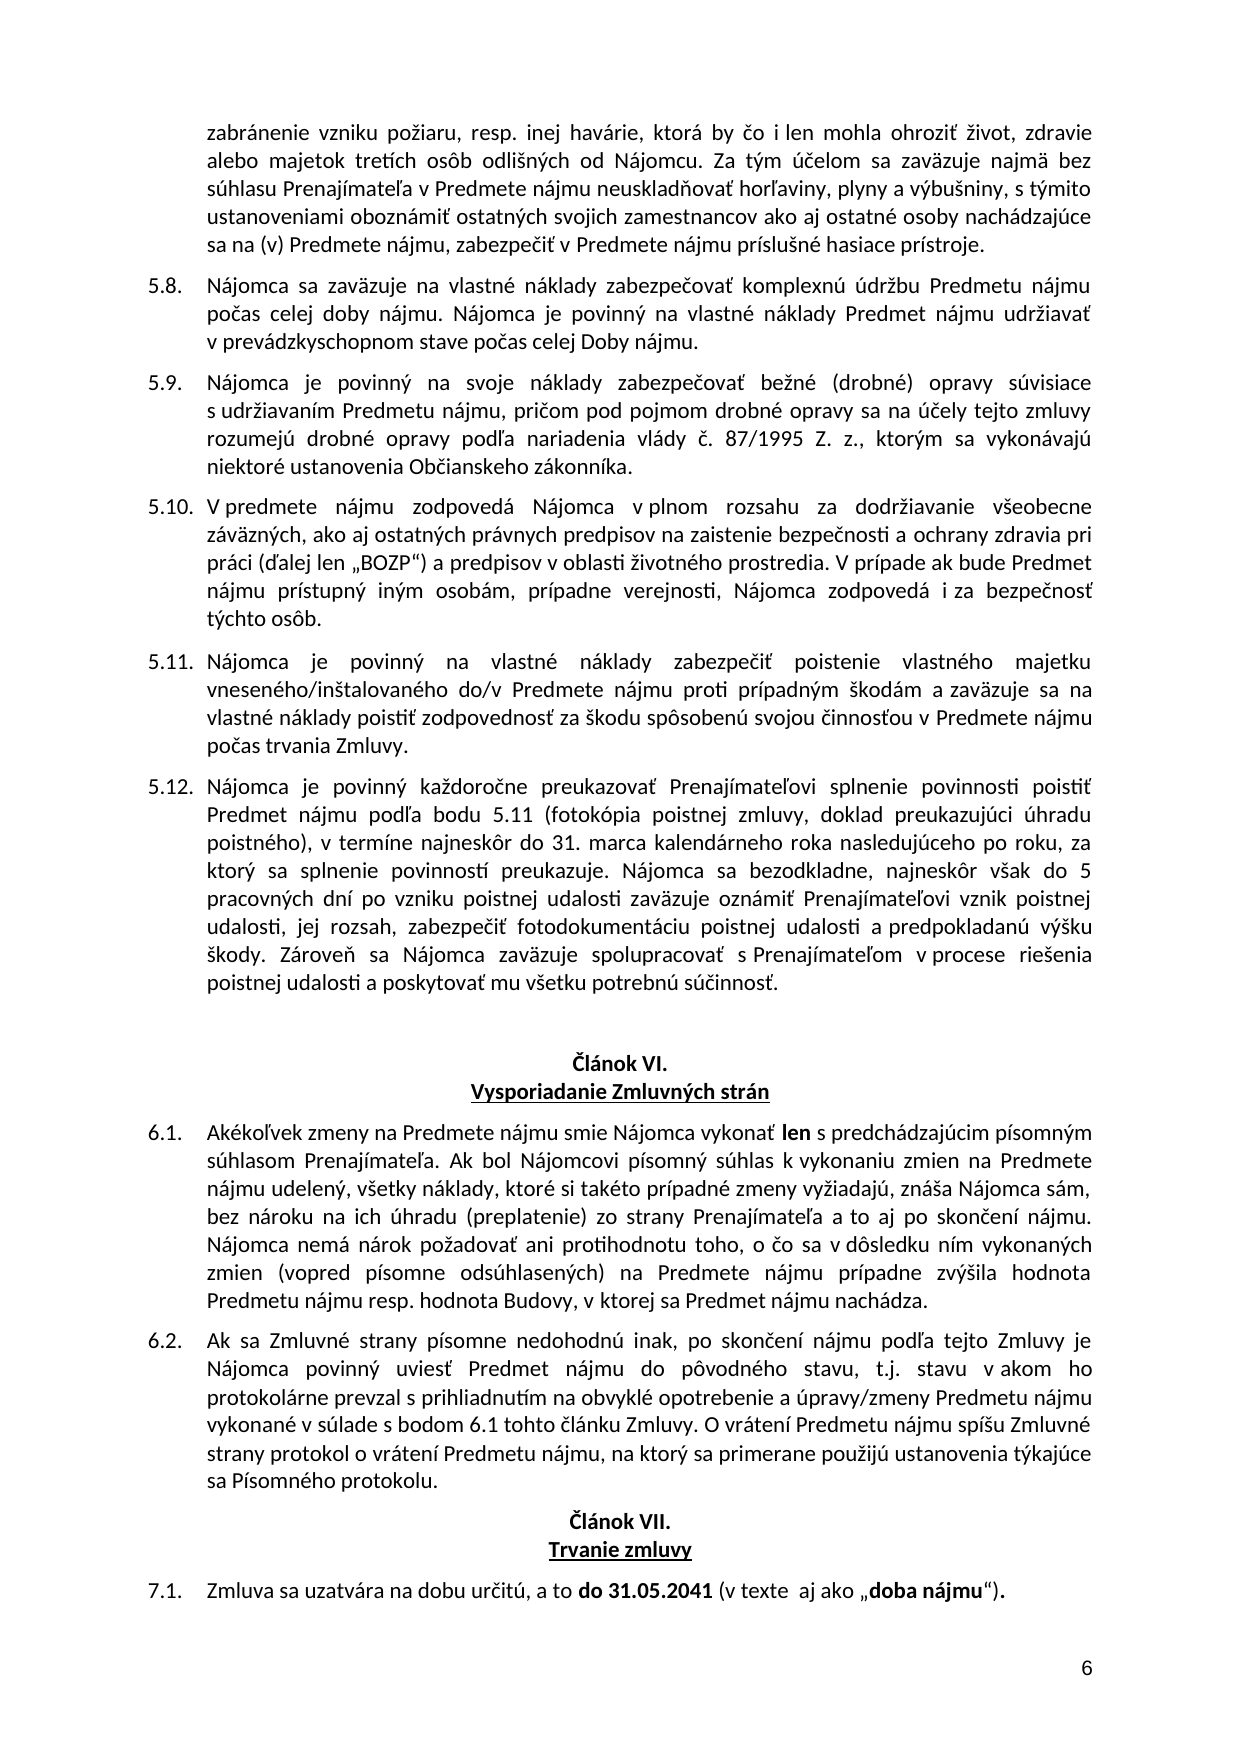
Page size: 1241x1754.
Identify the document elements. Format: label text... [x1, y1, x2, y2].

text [148, 118, 1093, 258]
text 5.9. Nájomca je povinný na svoje náklady zabezpečovať bežné (drobné) opravy súvisiace s udržiavaním Predmetu nájmu, pričom pod pojmom drobné opravy sa na účely tejto zmluvy rozumejú drobné opravy podľa nariadenia vlády č. 87/1995 Z. z., ktorým sa vykonávajú niektoré ustanovenia Občianskeho zákonníka. [148, 368, 1093, 480]
text Článok VI. [148, 1049, 1093, 1077]
text Článok VII. [148, 1507, 1093, 1535]
text 5.8. Nájomca sa zaväzuje na vlastné náklady zabezpečovať komplexnú údržbu Predmetu nájmu počas celej doby nájmu. Nájomca je povinný na vlastné náklady Predmet nájmu udržiavať v prevádzkyschopnom stave počas celej Doby nájmu. [148, 271, 1093, 355]
text 5.11. Nájomca je povinný na vlastné náklady zabezpečiť poistenie vlastného majetku vneseného/inštalovaného do/v Predmete nájmu proti prípadným škodám a zaväzuje sa na vlastné náklady poistiť zodpovednosť za škodu spôsobenú svojou činnosťou v Predmete nájmu počas trvania Zmluvy. [148, 647, 1093, 759]
text 5.10. V predmete nájmu zodpovedá Nájomca v plnom rozsahu za dodržiavanie všeobecne záväzných, ako aj ostatných právnych predpisov na zaistenie bezpečnosti a ochrany zdravia pri práci (ďalej len „BOZP“) a predpisov v oblasti životného prostredia. V prípade ak bude Predmet nájmu prístupný iným osobám, prípadne verejnosti, Nájomca zodpovedá i za bezpečnosť týchto osôb. [148, 492, 1093, 632]
text 6.2. Ak sa Zmluvné strany písomne nedohodnú inak, po skončení nájmu podľa tejto Zmluvy je Nájomca povinný uviesť Predmet nájmu do pôvodného stavu, t.j. stavu v akom ho protokolárne prevzal s prihliadnutím na obvyklé opotrebenie a úpravy/zmeny Predmetu nájmu vykonané v súlade s bodom 6.1 tohto článku Zmluvy. O vrátení Predmetu nájmu spíšu Zmluvné strany protokol o vrátení Predmetu nájmu, na ktorý sa primerane použijú ustanovenia týkajúce sa Písomného protokolu. [148, 1327, 1093, 1495]
text 5.12. Nájomca je povinný každoročne preukazovať Prenajímateľovi splnenie povinnosti poistiť Predmet nájmu podľa bodu 5.11 (fotokópia poistnej zmluvy, doklad preukazujúci úhradu poistného), v termíne najneskôr do 31. marca kalendárneho roka nasledujúceho po roku, za ktorý sa splnenie povinností preukazuje. Nájomca sa bezodkladne, najneskôr však do 5 pracovných dní po vzniku poistnej udalosti zaväzuje oznámiť Prenajímateľovi vznik poistnej udalosti, jej rozsah, zabezpečiť fotodokumentáciu poistnej udalosti a predpokladanú výšku škody. Zároveň sa Nájomca zaväzuje spolupracovať s Prenajímateľom v procese riešenia poistnej udalosti a poskytovať mu všetku potrebnú súčinnosť. [148, 772, 1093, 996]
text 7.1. Zmluva sa uzatvára na dobu určitú, a to do 31.05.2041 (v texte aj ako „doba nájmu“). [148, 1576, 1093, 1604]
text 6.1. Akékoľvek zmeny na Predmete nájmu smie Nájomca vykonať len s predchádzajúcim písomným súhlasom Prenajímateľa. Ak bol Nájomcovi písomný súhlas k vykonaniu zmien na Predmete nájmu udelený, všetky náklady, ktoré si takéto prípadné zmeny vyžiadajú, znáša Nájomca sám, bez nároku na ich úhradu (preplatenie) zo strany Prenajímateľa a to aj po skončení nájmu. Nájomca nemá nárok požadovať ani protihodnotu toho, o čo sa v dôsledku ním vykonaných zmien (vopred písomne odsúhlasených) na Predmete nájmu prípadne zvýšila hodnota Predmetu nájmu resp. hodnota Budovy, v ktorej sa Predmet nájmu nachádza. [148, 1118, 1093, 1314]
text Vysporiadanie Zmluvných strán [148, 1077, 1093, 1105]
text Trvanie zmluvy [148, 1535, 1093, 1563]
